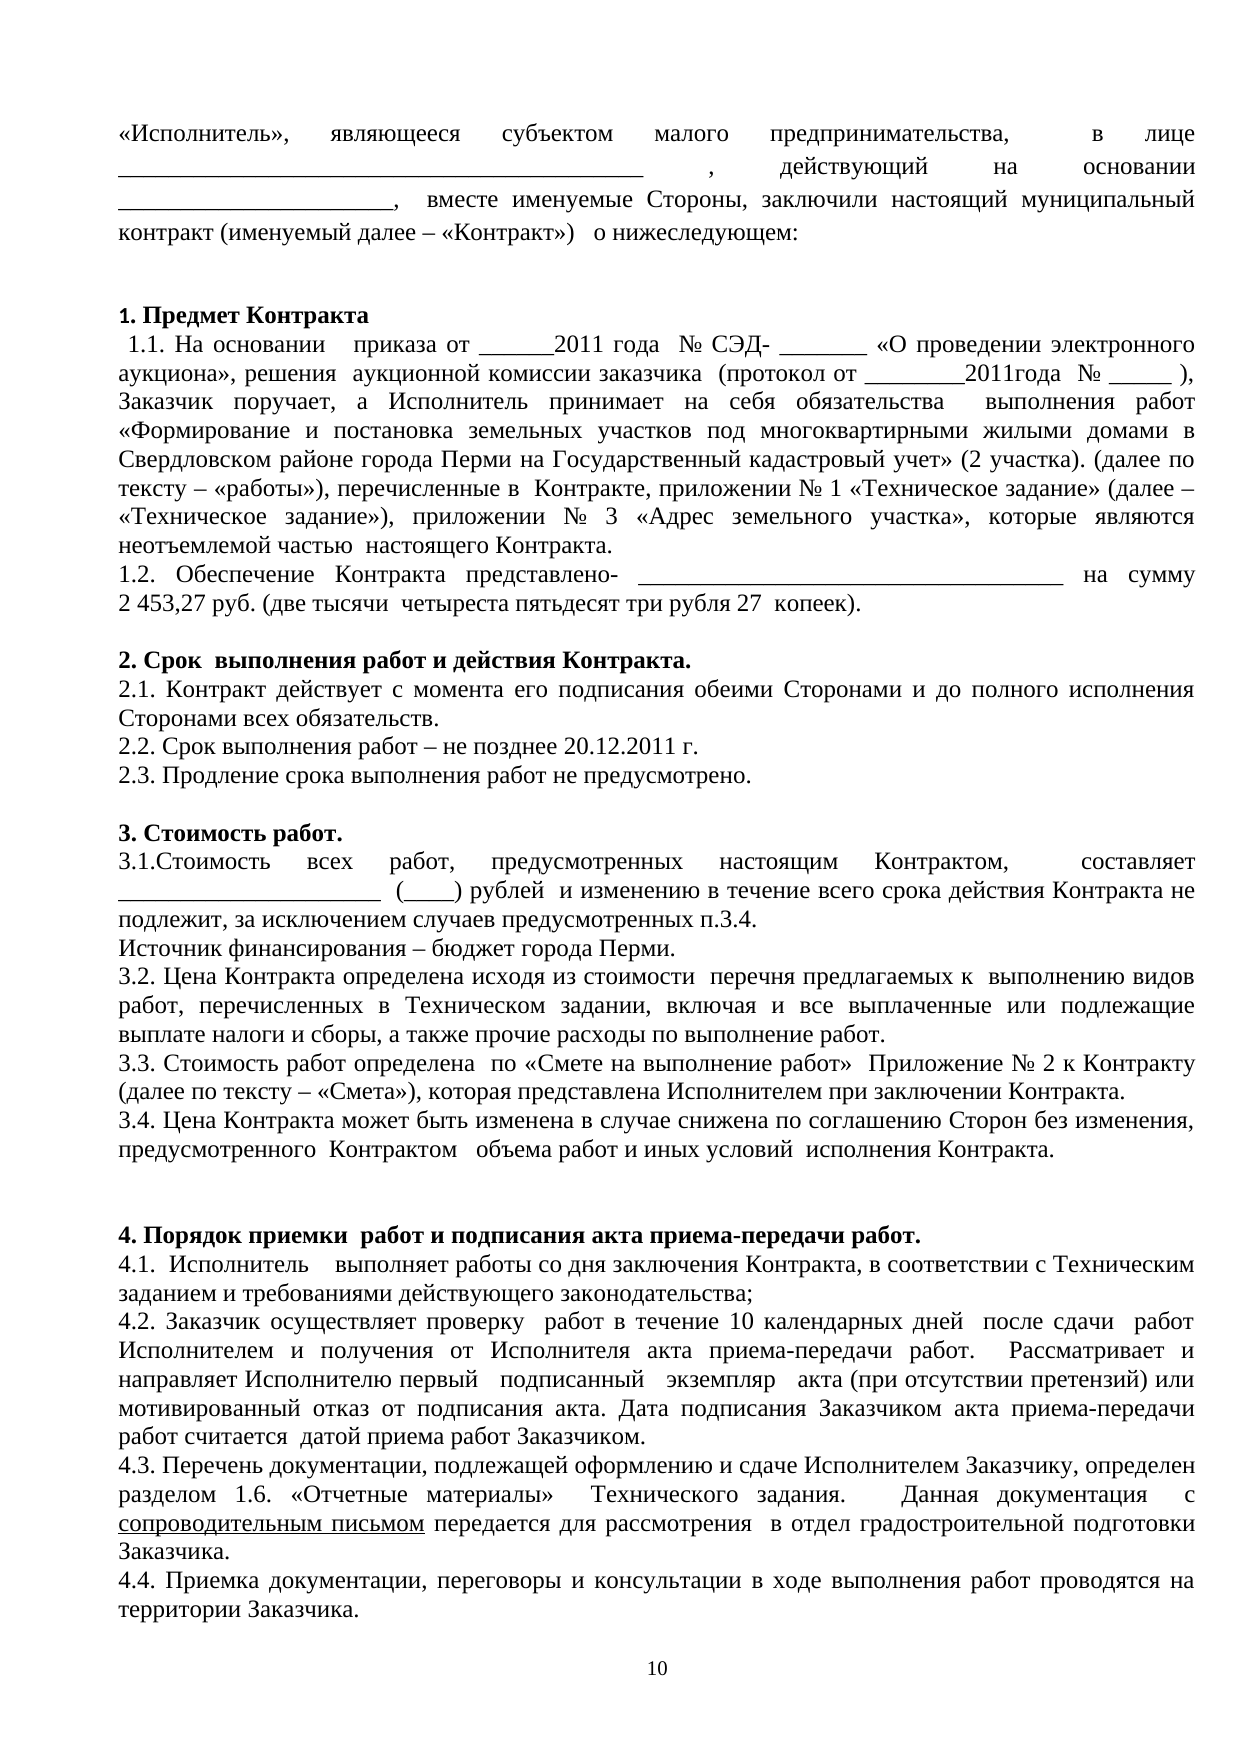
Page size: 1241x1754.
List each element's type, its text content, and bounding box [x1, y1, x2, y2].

text 1. Предмет Контракта [118, 300, 1196, 329]
text 4.3. Перечень документации, подлежащей оформлению и сдаче Исполнителем Заказчику, определен разделом 1.6. «Отчетные материалы» Технического задания. Данная документация с сопроводительным письмом передается для рассмотрения в отдел градостроительной подготовки Заказчика. [118, 1450, 1196, 1565]
text 4.4. Приемка документации, переговоры и консультации в ходе выполнения работ проводятся на территории Заказчика. [118, 1565, 1196, 1623]
text 4.2. Заказчик осуществляет проверку работ в течение 10 календарных дней после сдачи работ Исполнителем и получения от Исполнителя акта приема-передачи работ. Рассматривает и направляет Исполнителю первый подписанный экземпляр акта (при отсутствии претензий) или мотивированный отказ от подписания акта. Дата подписания Заказчиком акта приема-передачи работ считается датой приема работ Заказчиком. [118, 1306, 1196, 1450]
text 3.4. Цена Контракта может быть изменена в случае снижена по соглашению Сторон без изменения, предусмотренного Контрактом объема работ и иных условий исполнения Контракта. [118, 1105, 1196, 1163]
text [118, 118, 1196, 246]
text 1.1. На основании приказа от ______2011 года № СЭД- _______ «О проведении электронного аукциона», решения аукционной комиссии заказчика (протокол от ________2011года № _____ ), Заказчик поручает, а Исполнитель принимает на себя обязательства выполнения работ «Формирование и постановка земельных участков под многоквартирными жилыми домами в Свердловском районе города Перми на Государственный кадастровый учет» (2 участка). (далее по тексту – «работы»), перечисленные в Контракте, приложении № 1 «Техническое задание» (далее – «Техническое задание»), приложении № 3 «Адрес земельного участка», которые являются неотъемлемой частью настоящего Контракта. [118, 329, 1196, 559]
text 4.1. Исполнитель выполняет работы со дня заключения Контракта, в соответствии с Техническим заданием и требованиями действующего законодательства; [118, 1249, 1196, 1306]
text 2.1. Контракт действует с момента его подписания обеими Сторонами и до полного исполнения Сторонами всех обязательств. [118, 674, 1196, 731]
text 4. Порядок приемки работ и подписания акта приема-передачи работ. [118, 1220, 1196, 1249]
text 2. Срок выполнения работ и действия Контракта. [118, 645, 1196, 674]
text 2.3. Продление срока выполнения работ не предусмотрено. [118, 760, 1196, 789]
text 3.1.Стоимость всех работ, предусмотренных настоящим Контрактом, составляет _____________________ (____) рублей и изменению в течение всего срока действия Контракта не подлежит, за исключением случаев предусмотренных п.3.4. [118, 846, 1196, 933]
text Источник финансирования – бюджет города Перми. [118, 933, 1196, 961]
text 1.2. Обеспечение Контракта представлено- __________________________________ на сумму 2 453,27 руб. (две тысячи четыреста пятьдесят три рубля 27 копеек). [118, 559, 1196, 616]
text 3.2. Цена Контракта определена исходя из стоимости перечня предлагаемых к выполнению видов работ, перечисленных в Техническом задании, включая и все выплаченные или подлежащие выплате налоги и сборы, а также прочие расходы по выполнение работ. [118, 961, 1196, 1048]
text 2.2. Срок выполнения работ – не позднее 20.12.2011 г. [118, 731, 1196, 760]
text 3. Стоимость работ. [118, 818, 1196, 846]
text 3.3. Стоимость работ определена по «Смете на выполнение работ» Приложение № 2 к Контракту (далее по тексту – «Смета»), которая представлена Исполнителем при заключении Контракта. [118, 1048, 1196, 1105]
